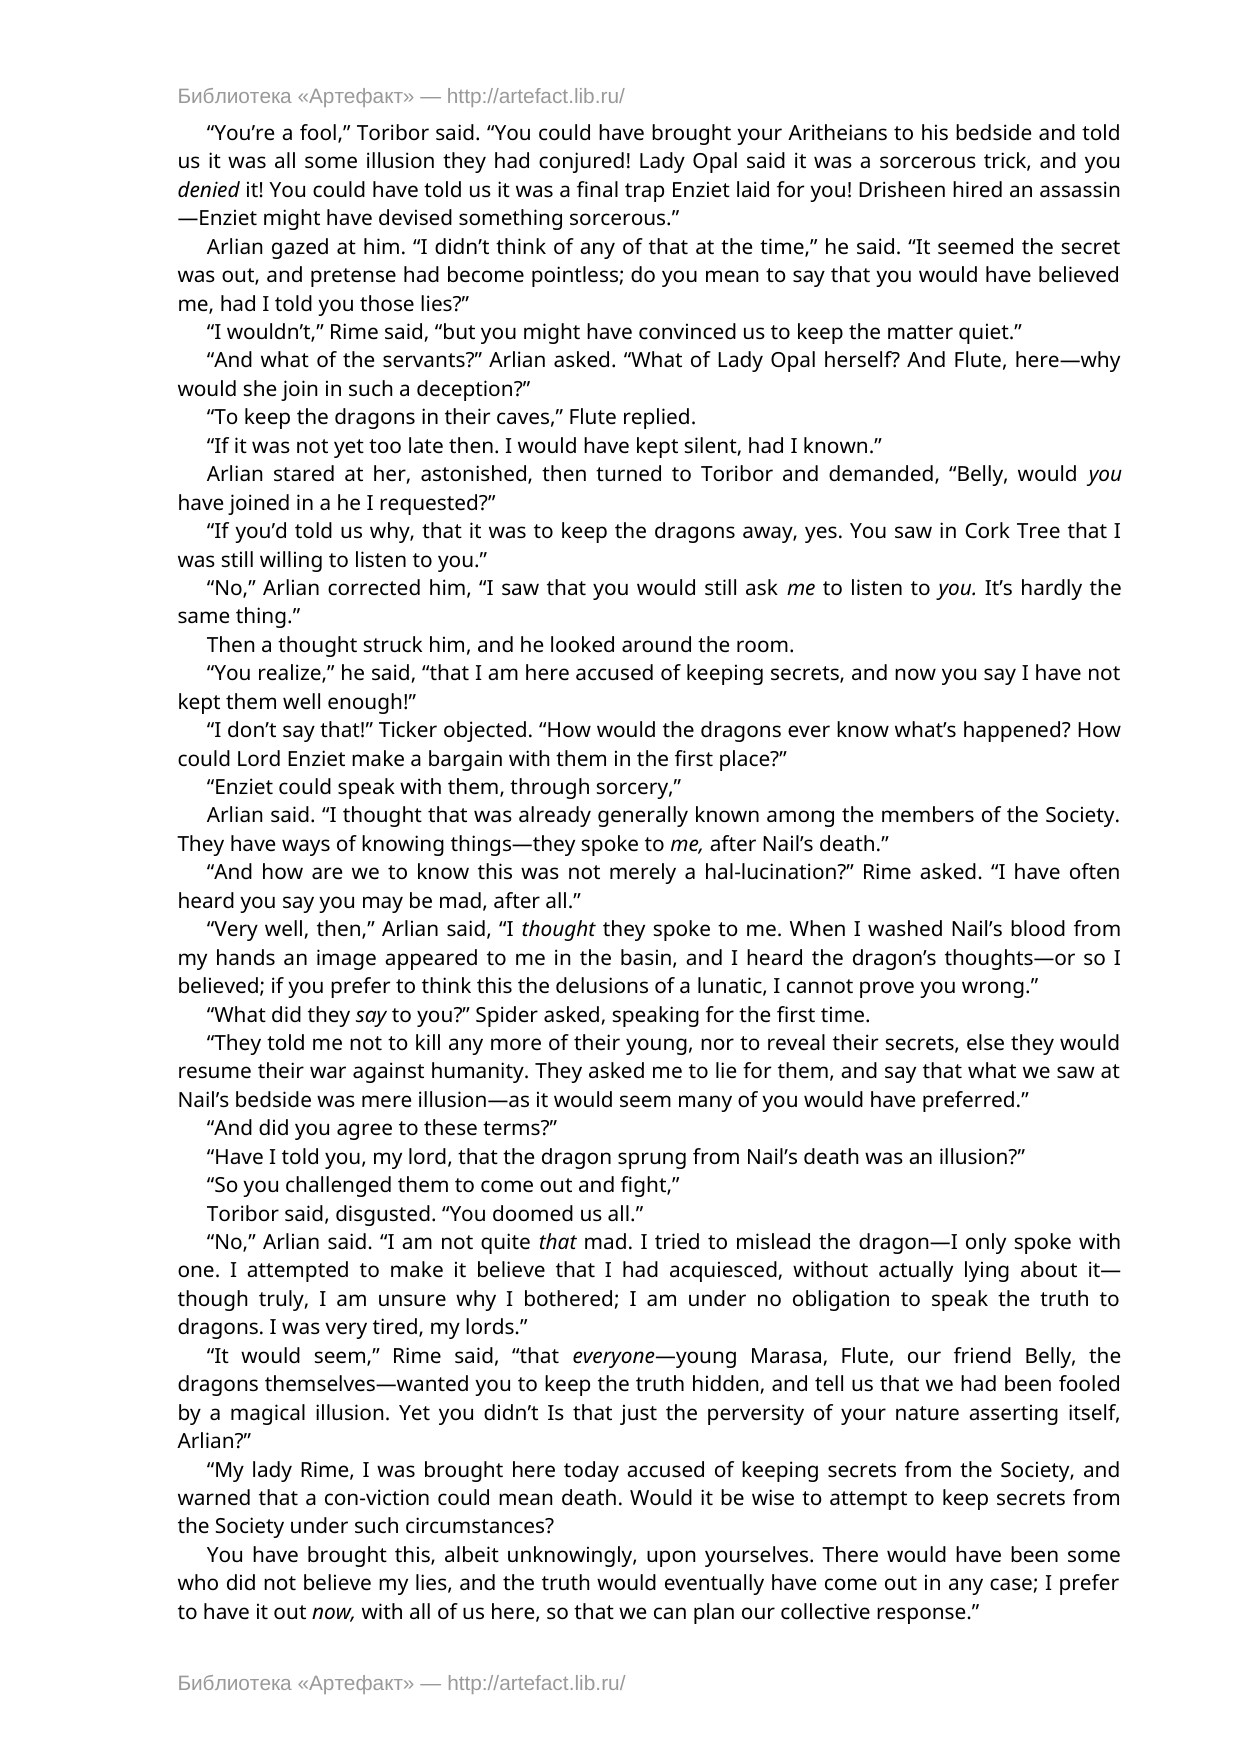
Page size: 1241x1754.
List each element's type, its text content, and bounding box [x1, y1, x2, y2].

text “You’re a fool,” Toribor said. “You could have brought your Aritheians to his bedside and told us it was all some illusion they had conjured! Lady Opal said it was a sorcerous trick, and you denied it! You could have told us it was a final trap Enziet laid for you! Drisheen hired an assassin—Enziet might have devised something sorcerous.” [177, 118, 1122, 232]
text “And how are we to know this was not merely a hal-lucination?” Rime asked. “I have often heard you say you may be mad, after all.” [177, 857, 1122, 914]
text “I don’t say that!” Ticker objected. “How would the dragons ever know what’s happened? How could Lord Enziet make a bargain with them in the first place?” [177, 715, 1122, 772]
text “And did you agree to these terms?” [177, 1113, 1122, 1142]
text Then a thought struck him, and he looked around the room. [177, 630, 1122, 658]
text Arlian gazed at him. “I didn’t think of any of that at the time,” he said. “It seemed the secret was out, and pretense had become pointless; do you mean to say that you would have believed me, had I told you those lies?” [177, 232, 1122, 317]
text “To keep the dragons in their caves,” Flute replied. [177, 402, 1122, 431]
text “If you’d told us why, that it was to keep the dragons away, yes. You saw in Cork Tree that I was still willing to listen to you.” [177, 516, 1122, 573]
text Arlian said. “I thought that was already generally known among the members of the Society. They have ways of knowing things—they spoke to me, after Nail’s death.” [177, 801, 1122, 857]
text “Have I told you, my lord, that the dragon sprung from Nail’s death was an illusion?” [177, 1142, 1122, 1170]
text Toribor said, disgusted. “You doomed us all.” [177, 1199, 1122, 1227]
text “You realize,” he said, “that I am here accused of keeping secrets, and now you say I have not kept them well enough!” [177, 658, 1122, 715]
text “It would seem,” Rime said, “that everyone—young Marasa, Flute, our friend Belly, the dragons themselves—wanted you to keep the truth hidden, and tell us that we had been fooled by a magical illusion. Yet you didn’t Is that just the perversity of your nature asserting itself, Arlian?” [177, 1341, 1122, 1455]
text “And what of the servants?” Arlian asked. “What of Lady Opal herself? And Flute, here—why would she join in such a deception?” [177, 346, 1122, 402]
text You have brought this, albeit unknowingly, upon yourselves. There would have been some who did not believe my lies, and the truth would eventually have come out in any case; I prefer to have it out now, with all of us here, so that we can plan our collective response.” [177, 1540, 1122, 1625]
text “If it was not yet too late then. I would have kept silent, had I known.” [177, 431, 1122, 459]
text “So you challenged them to come out and fight,” [177, 1170, 1122, 1199]
text “Enziet could speak with them, through sorcery,” [177, 772, 1122, 801]
text “I wouldn’t,” Rime said, “but you might have convinced us to keep the matter quiet.” [177, 317, 1122, 346]
text “Very well, then,” Arlian said, “I thought they spoke to me. When I washed Nail’s blood from my hands an image appeared to me in the basin, and I heard the dragon’s thoughts—or so I believed; if you prefer to think this the delusions of a lunatic, I cannot prove you wrong.” [177, 914, 1122, 1000]
text “No,” Arlian said. “I am not quite that mad. I tried to mislead the dragon—I only spoke with one. I attempted to make it believe that I had acquiesced, without actually lying about it—though truly, I am unsure why I bothered; I am under no obligation to speak the truth to dragons. I was very tired, my lords.” [177, 1227, 1122, 1341]
text “They told me not to kill any more of their young, nor to reveal their secrets, else they would resume their war against humanity. They asked me to lie for them, and say that what we saw at Nail’s bedside was mere illusion—as it would seem many of you would have preferred.” [177, 1028, 1122, 1113]
text “My lady Rime, I was brought here today accused of keeping secrets from the Society, and warned that a con-viction could mean death. Would it be wise to attempt to keep secrets from the Society under such circumstances? [177, 1455, 1122, 1540]
text “No,” Arlian corrected him, “I saw that you would still ask me to listen to you. It’s hardly the same thing.” [177, 573, 1122, 630]
text “What did they say to you?” Spider asked, speaking for the first time. [177, 1000, 1122, 1028]
text Arlian stared at her, astonished, then turned to Toribor and demanded, “Belly, would you have joined in a he I requested?” [177, 459, 1122, 516]
